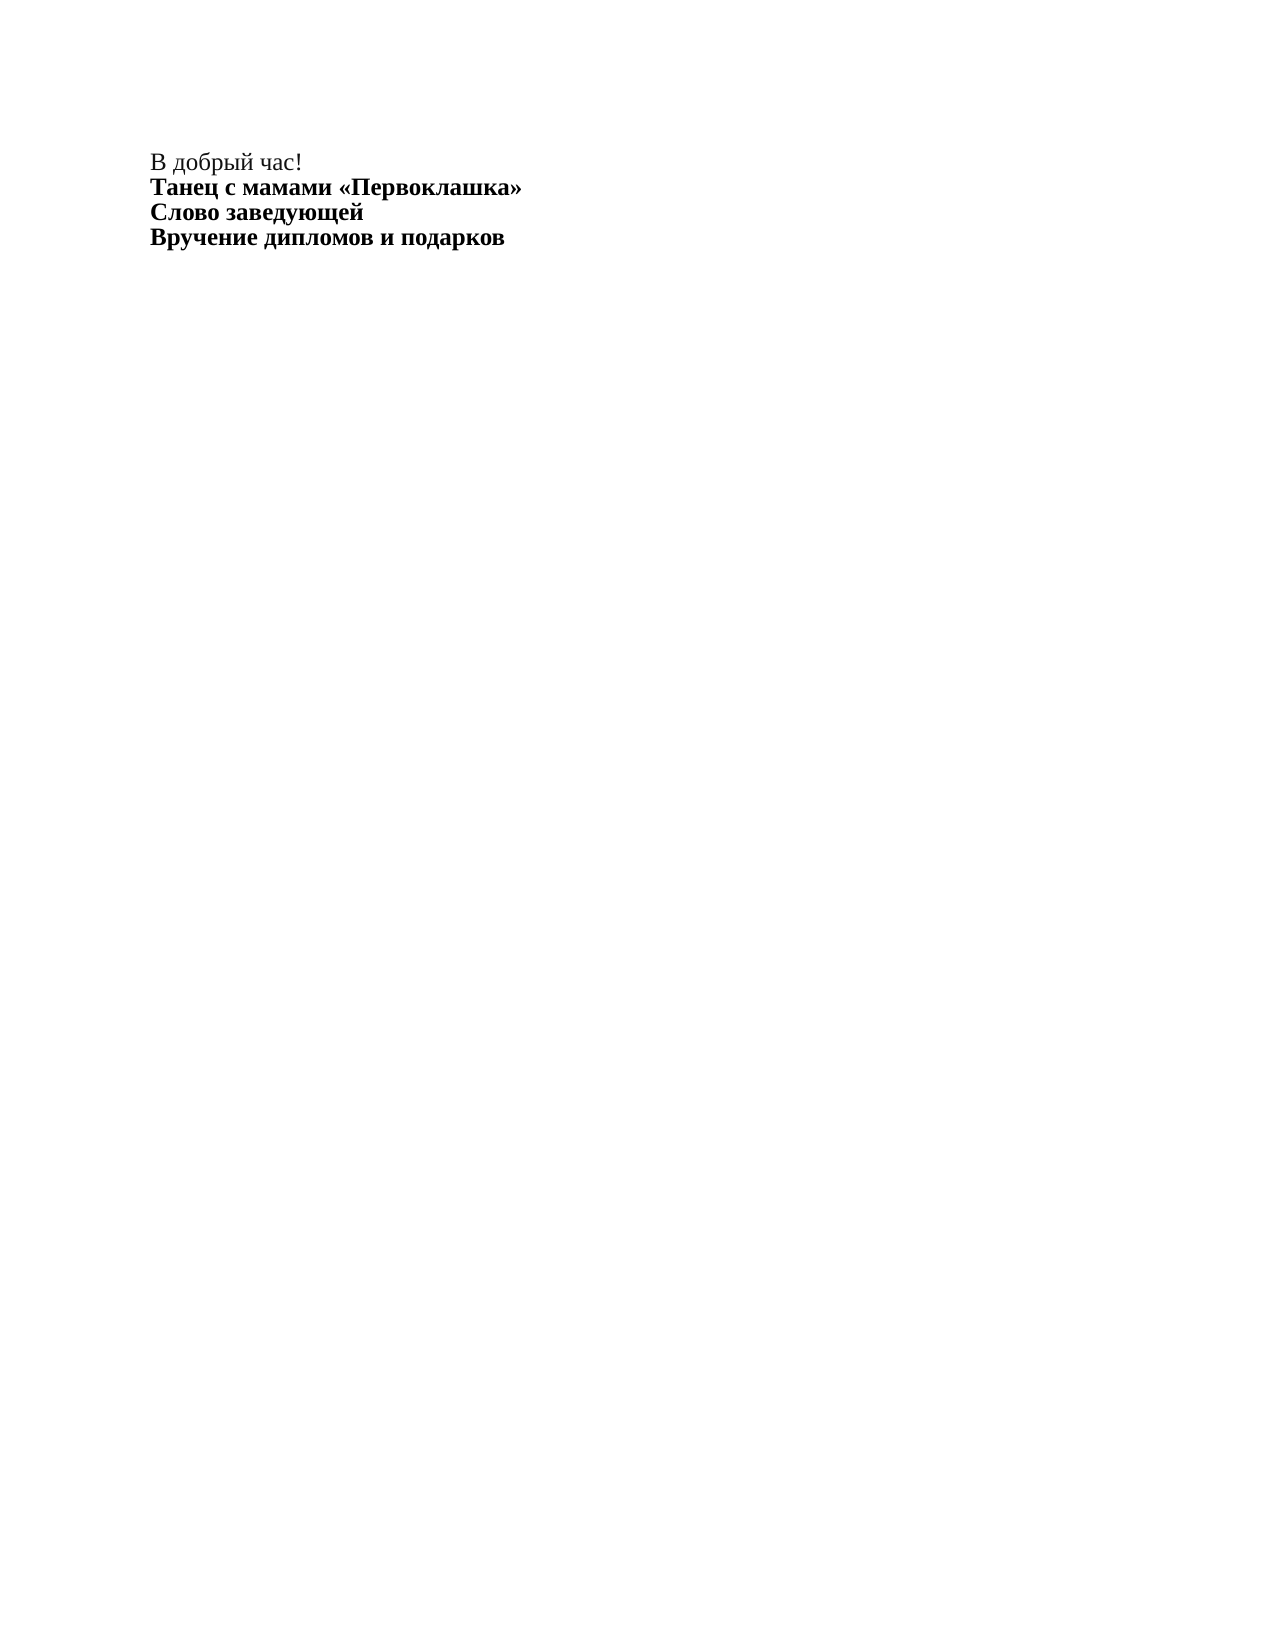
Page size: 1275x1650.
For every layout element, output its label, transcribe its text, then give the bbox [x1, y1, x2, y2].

text Слово заведующей [150, 200, 1125, 225]
text Вручение дипломов и подарков [150, 225, 1125, 250]
text Танец с мамами «Первоклашка» [150, 175, 1125, 200]
text В добрый час! [150, 150, 1125, 175]
